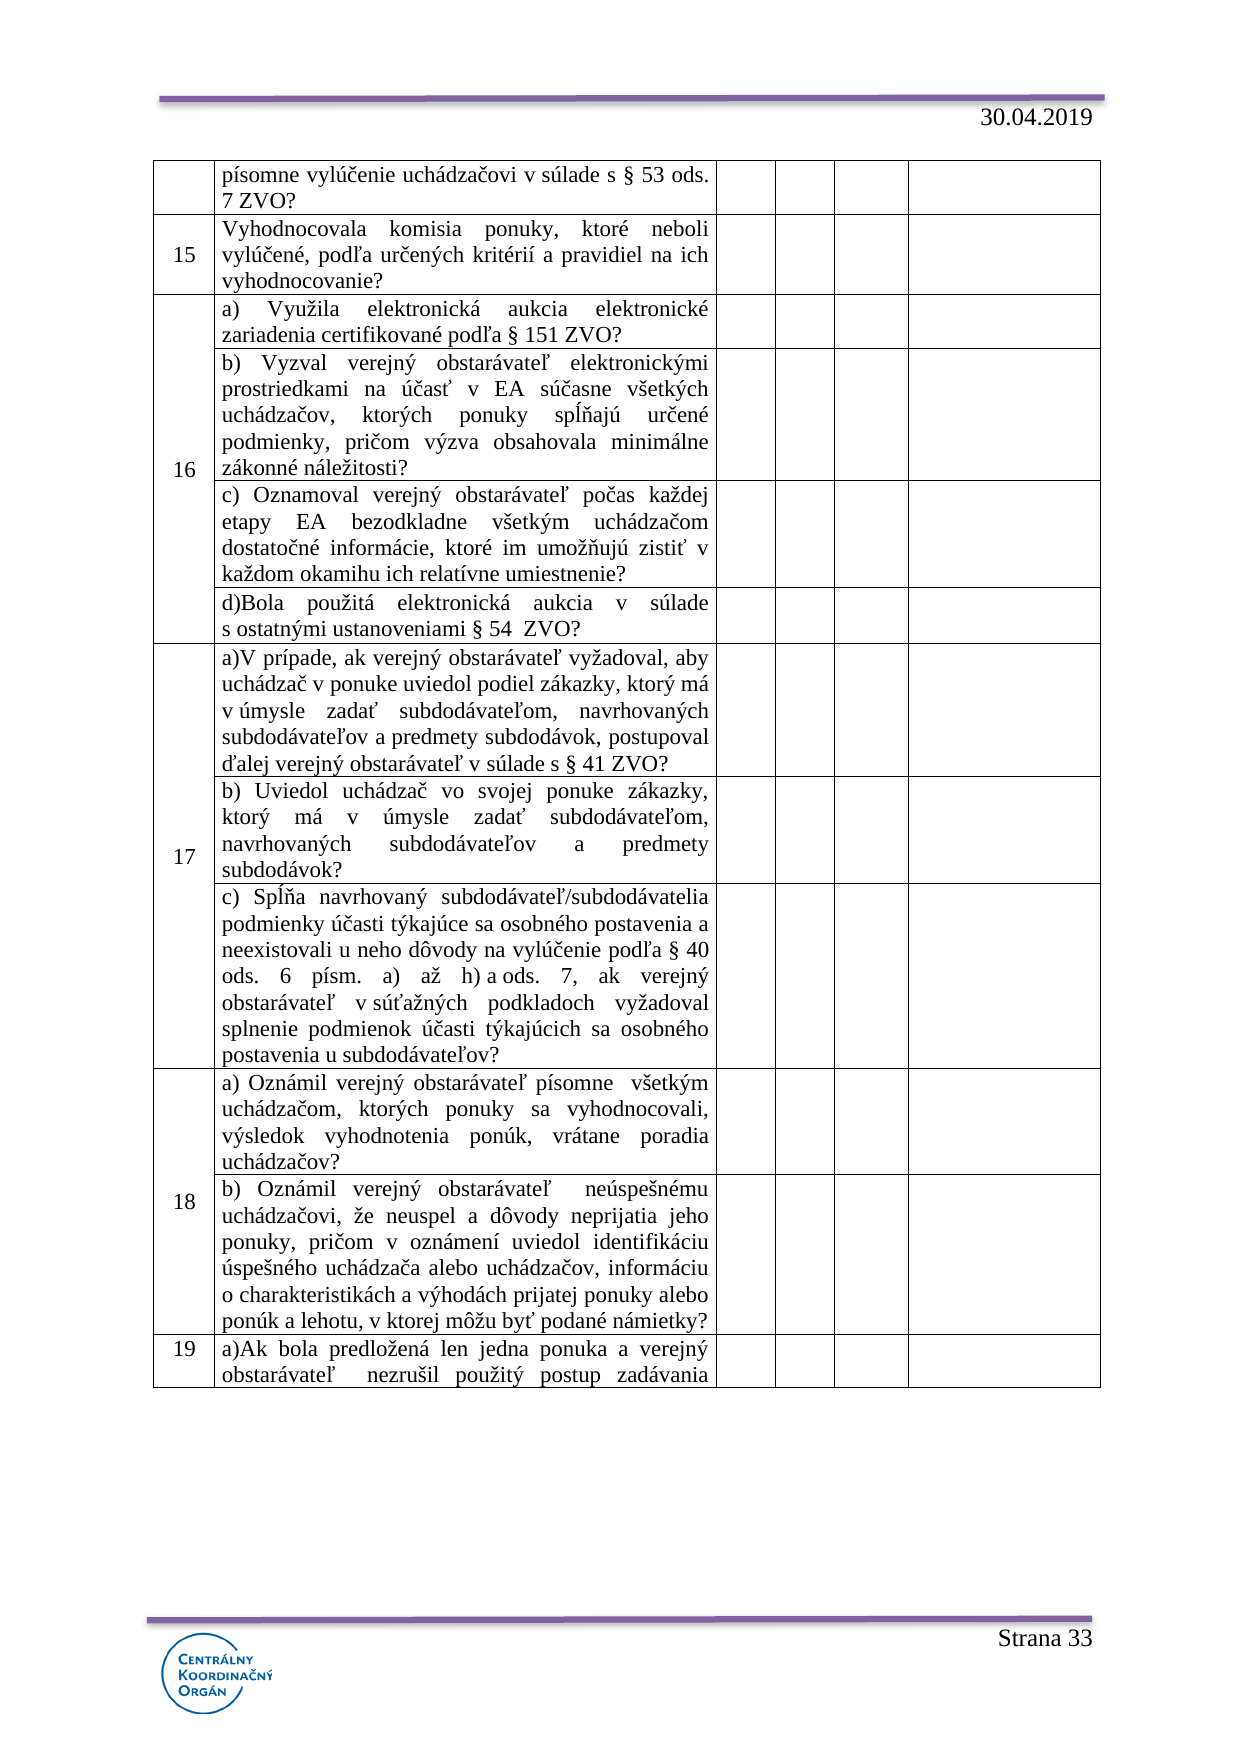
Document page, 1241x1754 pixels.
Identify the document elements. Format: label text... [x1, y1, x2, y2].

table_cell [776, 777, 834, 882]
table_cell [835, 1175, 908, 1333]
table_cell [776, 588, 834, 643]
picture [159, 1631, 272, 1713]
table_cell [717, 349, 775, 480]
table_cell b) Vyzval verejný obstarávateľ elektronickými prostriedkami na účasť v EA súčasne všetkých uchádzačov, ktorých ponuky spĺňajú určené podmienky, pričom výzva obsahovala minimálne zákonné náležitosti? [215, 349, 716, 480]
table_cell [835, 777, 908, 882]
table_cell [909, 1069, 1100, 1174]
table_cell [776, 161, 834, 214]
table_cell [776, 349, 834, 480]
table_cell [717, 1069, 775, 1174]
table_cell [717, 884, 775, 1068]
table_cell 14 [154, 161, 214, 214]
table_cell [776, 1175, 834, 1333]
table_cell [835, 481, 908, 587]
table_cell [776, 295, 834, 348]
table_cell [909, 349, 1100, 480]
table_cell [835, 1069, 908, 1174]
table_cell c) Oznamoval verejný obstarávateľ počas každej etapy EA bezodkladne všetkým uchádzačom dostatočné informácie, ktoré im umožňujú zistiť v každom okamihu ich relatívne umiestnenie? [215, 481, 716, 587]
table_cell [835, 295, 908, 348]
table_cell [909, 295, 1100, 348]
table_cell [717, 777, 775, 882]
table_cell [776, 481, 834, 587]
table_cell [909, 481, 1100, 587]
table_cell [909, 777, 1100, 882]
table_cell [909, 588, 1100, 643]
table_cell [776, 644, 834, 776]
table_cell [835, 215, 908, 294]
table_cell [909, 1335, 1100, 1387]
table_cell [909, 1175, 1100, 1333]
table_cell [717, 481, 775, 587]
table_cell [909, 644, 1100, 776]
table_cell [215, 1335, 716, 1387]
table_cell [835, 1335, 908, 1387]
table_cell a) Oznámil verejný obstarávateľ písomne všetkým uchádzačom, ktorých ponuky sa vyhodnocovali, výsledok vyhodnotenia ponúk, vrátane poradia uchádzačov? [215, 1069, 716, 1174]
table_cell 16 [154, 295, 214, 643]
table_cell [835, 588, 908, 643]
table_cell b) Oznámil verejný obstarávateľ neúspešnému uchádzačovi, že neuspel a dôvody neprijatia jeho ponuky, pričom v oznámení uviedol identifikáciu úspešného uchádzača alebo uchádzačov, informáciu o charakteristikách a výhodách prijatej ponuky alebo ponúk a lehotu, v ktorej môžu byť podané námietky? [215, 1175, 716, 1333]
table_cell 19 [154, 1335, 214, 1387]
table_cell a)V prípade, ak verejný obstarávateľ vyžadoval, aby uchádzač v ponuke uviedol podiel zákazky, ktorý má v úmysle zadať subdodávateľom, navrhovaných subdodávateľov a predmety subdodávok, postupoval ďalej verejný obstarávateľ v súlade s § 41 ZVO? [215, 644, 716, 776]
table_cell [835, 161, 908, 214]
table_cell Vyhodnocovala komisia ponuky, ktoré neboli vylúčené, podľa určených kritérií a pravidiel na ich vyhodnocovanie? [215, 215, 716, 294]
table_cell [717, 644, 775, 776]
table_cell [717, 295, 775, 348]
table_cell [717, 588, 775, 643]
table_cell 17 [154, 644, 214, 1068]
table_cell [717, 161, 775, 214]
table_cell [717, 215, 775, 294]
table_cell d)Bola použitá elektronická aukcia v súlade s ostatnými ustanoveniami § 54 ZVO? [215, 588, 716, 643]
table_cell [776, 1069, 834, 1174]
table_cell [717, 1175, 775, 1333]
table_cell [909, 215, 1100, 294]
table_cell [909, 884, 1100, 1068]
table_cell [215, 161, 716, 214]
table_cell [835, 644, 908, 776]
table_cell c) Spĺňa navrhovaný subdodávateľ/subdodávatelia podmienky účasti týkajúce sa osobného postavenia a neexistovali u neho dôvody na vylúčenie podľa § 40 ods. 6 písm. a) až h) a ods. 7, ak verejný obstarávateľ v súťažných podkladoch vyžadoval splnenie podmienok účasti týkajúcich sa osobného postavenia u subdodávateľov? [215, 884, 716, 1068]
table_cell b) Uviedol uchádzač vo svojej ponuke zákazky, ktorý má v úmysle zadať subdodávateľom, navrhovaných subdodávateľov a predmety subdodávok? [215, 777, 716, 882]
table_cell [835, 349, 908, 480]
table_cell [776, 215, 834, 294]
table_cell [776, 1335, 834, 1387]
table_cell [776, 884, 834, 1068]
table_cell 15 [154, 215, 214, 294]
table_cell [717, 1335, 775, 1387]
table_cell 18 [154, 1069, 214, 1333]
table_cell [909, 161, 1100, 214]
table_cell [835, 884, 908, 1068]
table_cell a) Využila elektronická aukcia elektronické zariadenia certifikované podľa § 151 ZVO? [215, 295, 716, 348]
